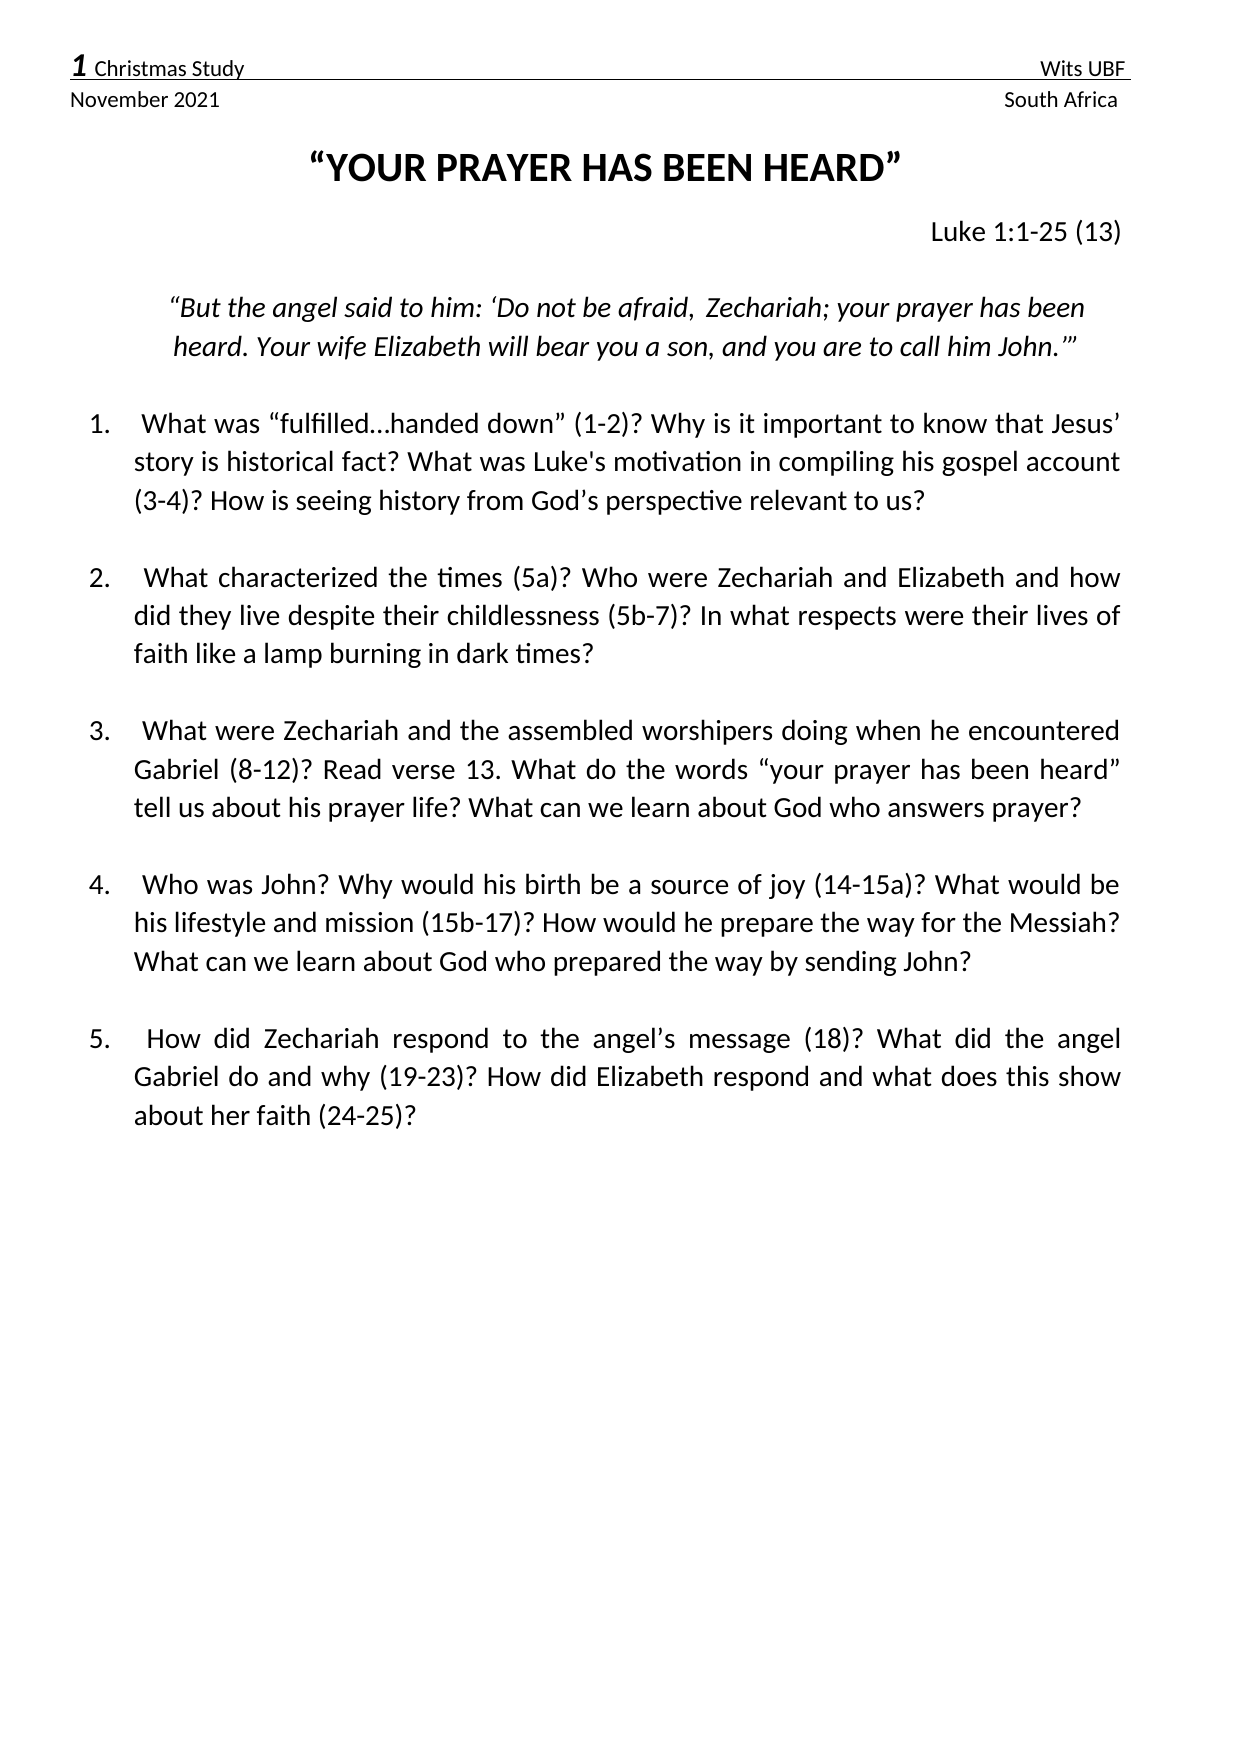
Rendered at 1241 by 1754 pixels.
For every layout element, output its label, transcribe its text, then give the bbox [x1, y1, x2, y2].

text Luke 1:1-25 (13) [89, 213, 1122, 248]
text 5. How did Zechariah respond to the angel’s message (18)? What did the angel Gabriel do and why (19-23)? How did Elizabeth respond and what does this show about her faith (24-25)? [89, 1020, 1122, 1132]
text 4. Who was John? Why would his birth be a source of joy (14-15a)? What would be his lifestyle and mission (15b-17)? How would he prepare the way for the Messiah? What can we learn about God who prepared the way by sending John? [89, 866, 1122, 979]
text “YOUR PRAYER HAS BEEN HEARD” [89, 141, 1122, 192]
text 1. What was “fulfilled…handed down” (1-2)? Why is it important to know that Jesus’ story is historical fact? What was Luke's motivation in compiling his gospel account (3-4)? How is seeing history from God’s perspective relevant to us? [89, 405, 1122, 517]
text 3. What were Zechariah and the assembled worshipers doing when he encountered Gabriel (8-12)? Read verse 13. What do the words “your prayer has been heard” tell us about his prayer life? What can we learn about God who answers prayer? [89, 712, 1122, 825]
text “But the angel said to him: ‘Do not be afraid, Zechariah; your prayer has been heard. Your wife Elizabeth will bear you a son, and you are to call him John.’” [134, 289, 1122, 364]
text 2. What characterized the times (5a)? Who were Zechariah and Elizabeth and how did they live despite their childlessness (5b-7)? In what respects were their lives of faith like a lamp burning in dark times? [89, 559, 1122, 671]
